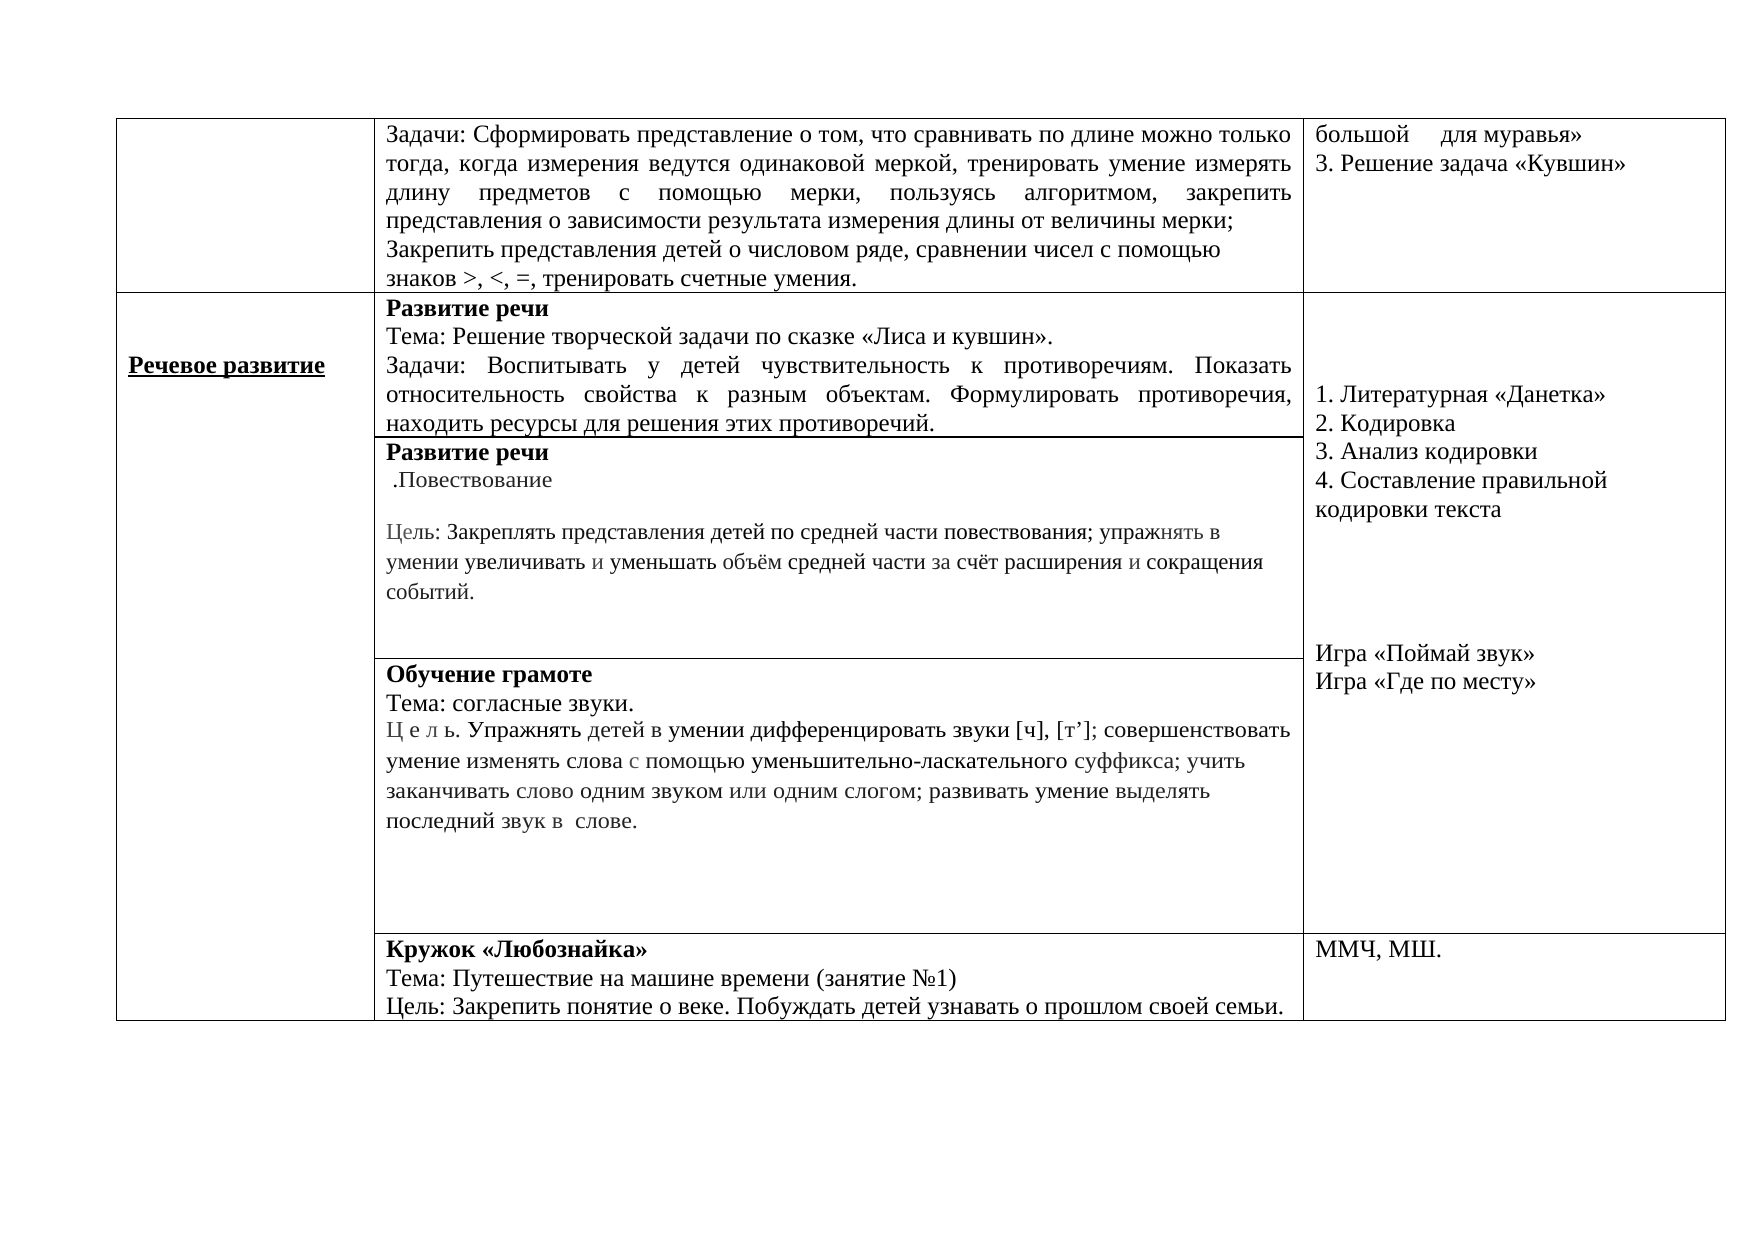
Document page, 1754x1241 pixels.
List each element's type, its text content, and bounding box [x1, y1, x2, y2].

table_cell Кружок «Любознайка» Тема: Путешествие на машине времени (занятие №1) Цель: Закрепить понятие о веке. Побуждать детей узнавать о прошлом своей семьи. [375, 934, 1303, 1020]
table_cell Обучение грамоте Тема: согласные звуки. Ц е л ь. Упражнять детей в умении дифференцировать звуки [ч], [т’]; совершенствовать умение изменять слова с помощью уменьшительно-ласкательного суффикса; учить заканчивать слово одним звуком или одним слогом; развивать умение выделять последний звук в слове. [375, 659, 1303, 933]
table_cell Развитие речи Тема: Решение творческой задачи по сказке «Лиса и кувшин». Задачи: Воспитывать у детей чувствительность к противоречиям. Показать относительность свойства к разным объектам. Формулировать противоречия, находить ресурсы для решения этих противоречий. [375, 293, 1303, 436]
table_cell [375, 119, 1303, 292]
table_cell Речевое развитие [117, 293, 374, 1020]
table_cell Развитие речи .Повествование Цель: Закреплять представления детей по средней части повествования; упражнять в умении увеличивать и уменьшать объём средней части за счёт расширения и сокращения событий. [375, 438, 1303, 658]
table_cell ММЧ, МШ. [1304, 934, 1725, 1020]
table_cell 1. Литературная «Данетка» 2. Кодировка 3. Анализ кодировки 4. Составление правильной кодировки текста Игра «Поймай звук» Игра «Где по месту» [1304, 293, 1725, 933]
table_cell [1304, 119, 1725, 292]
